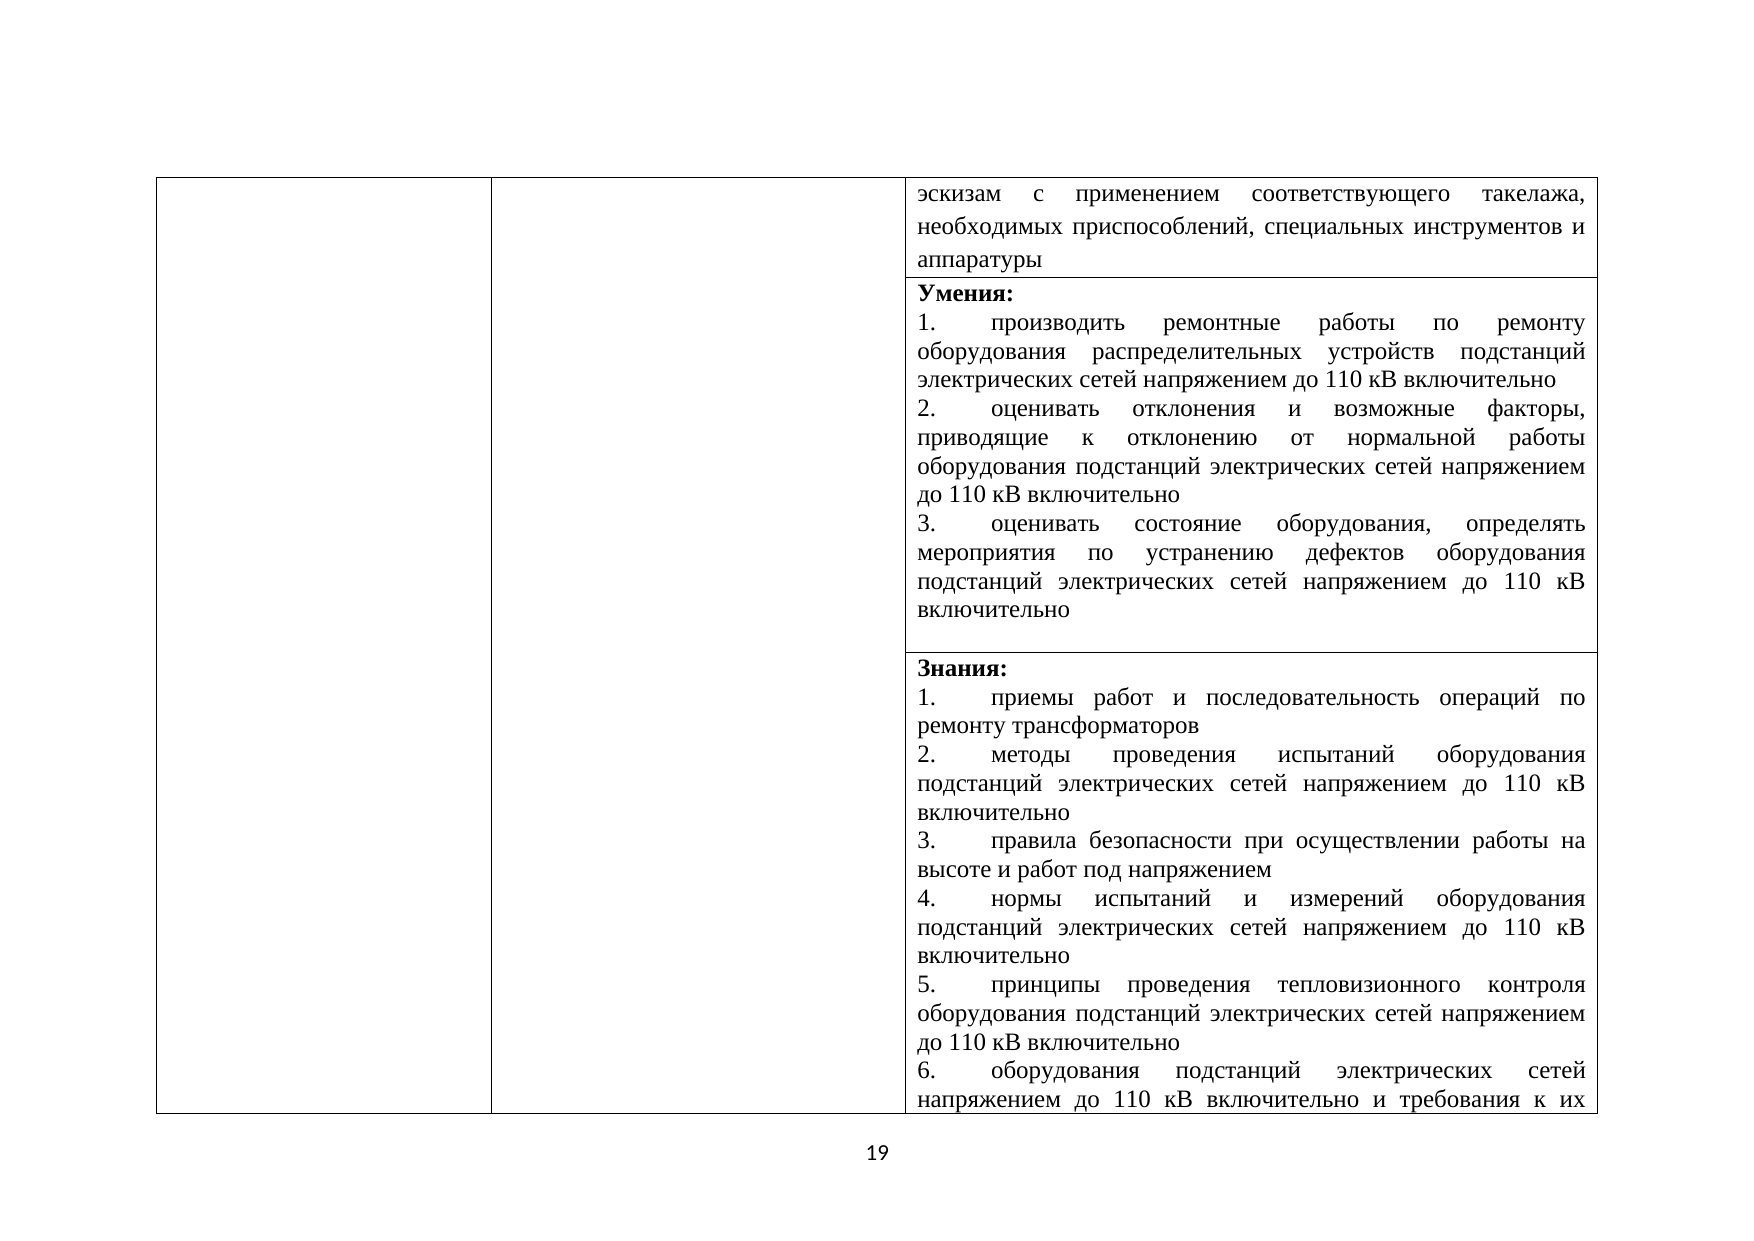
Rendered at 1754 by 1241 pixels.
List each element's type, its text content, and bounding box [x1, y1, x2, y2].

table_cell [906, 653, 1597, 1113]
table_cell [906, 178, 1597, 277]
table_cell Умения: производить ремонтные работы по ремонту оборудования распределительных устройств подстанций электрических сетей напряжением до 110 кВ включительно оценивать отклонения и возможные факторы, приводящие к отклонению от нормальной работы оборудования подстанций электрических сетей напряжением до 110 кВ включительно оценивать состояние оборудования, определять мероприятия по устранению дефектов оборудования подстанций электрических сетей напряжением до 110 кВ включительно [906, 278, 1597, 652]
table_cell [492, 178, 905, 1113]
